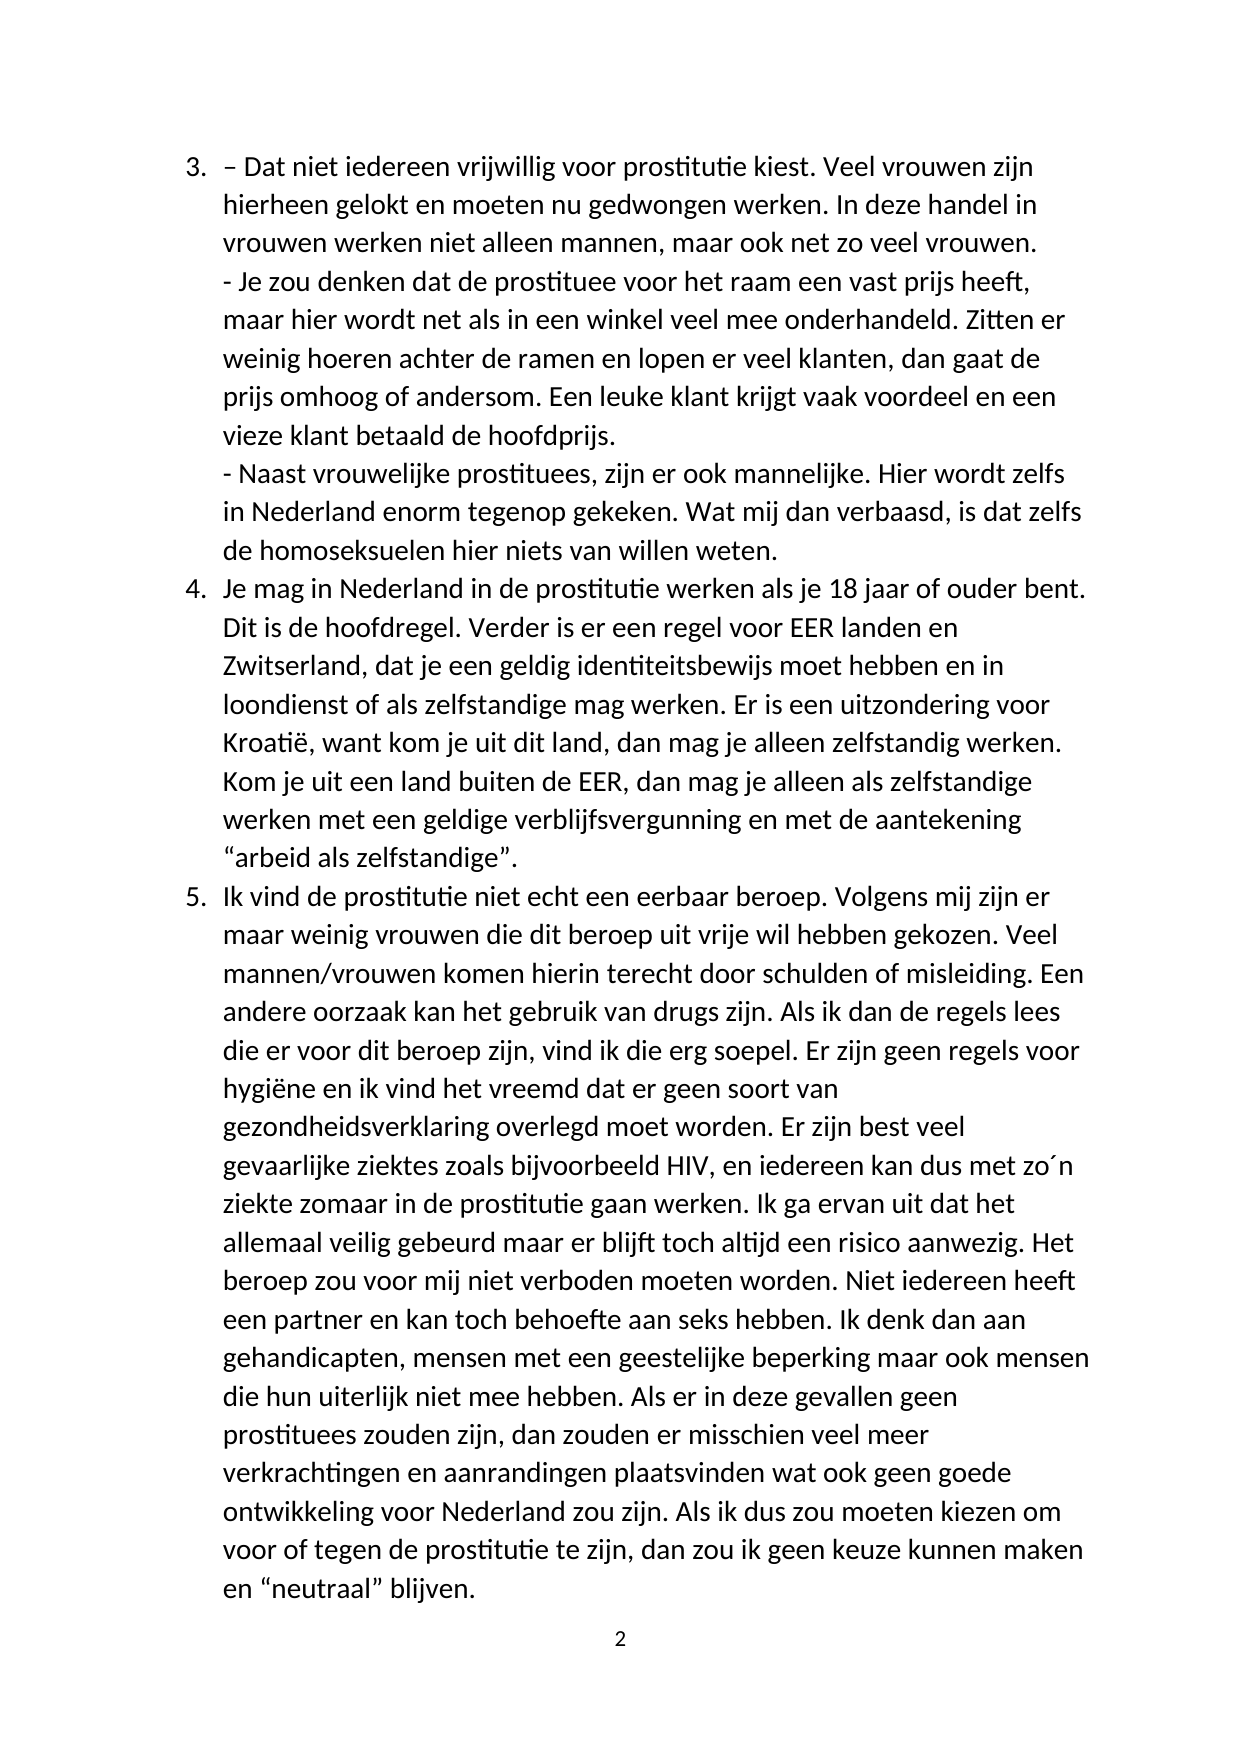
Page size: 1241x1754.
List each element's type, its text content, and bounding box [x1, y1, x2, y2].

list Je mag in Nederland in de prostitutie werken als je 18 jaar of ouder bent. Dit is de hoofdregel. Verder is er een regel voor EER landen en Zwitserland, dat je een geldig identiteitsbewijs moet hebben en in loondienst of als zelfstandige mag werken. Er is een uitzondering voor Kroatië, want kom je uit dit land, dan mag je alleen zelfstandig werken. Kom je uit een land buiten de EER, dan mag je alleen als zelfstandige werken met een geldige verblijfsvergunning en met de aantekening “arbeid als zelfstandige”. [185, 570, 1093, 875]
list – Dat niet iedereen vrijwillig voor prostitutie kiest. Veel vrouwen zijn hierheen gelokt en moeten nu gedwongen werken. In deze handel in vrouwen werken niet alleen mannen, maar ook net zo veel vrouwen. [185, 148, 1093, 260]
list - Naast vrouwelijke prostituees, zijn er ook mannelijke. Hier wordt zelfs in Nederland enorm tegenop gekeken. Wat mij dan verbaasd, is dat zelfs de homoseksuelen hier niets van willen weten. [223, 455, 1093, 568]
list Ik vind de prostitutie niet echt een eerbaar beroep. Volgens mij zijn er maar weinig vrouwen die dit beroep uit vrije wil hebben gekozen. Veel mannen/vrouwen komen hierin terecht door schulden of misleiding. Een andere oorzaak kan het gebruik van drugs zijn. Als ik dan de regels lees die er voor dit beroep zijn, vind ik die erg soepel. Er zijn geen regels voor hygiëne en ik vind het vreemd dat er geen soort van gezondheidsverklaring overlegd moet worden. Er zijn best veel gevaarlijke ziektes zoals bijvoorbeeld HIV, en iedereen kan dus met zo´n ziekte zomaar in de prostitutie gaan werken. Ik ga ervan uit dat het allemaal veilig gebeurd maar er blijft toch altijd een risico aanwezig. Het beroep zou voor mij niet verboden moeten worden. Niet iedereen heeft een partner en kan toch behoefte aan seks hebben. Ik denk dan aan gehandicapten, mensen met een geestelijke beperking maar ook mensen die hun uiterlijk niet mee hebben. Als er in deze gevallen geen prostituees zouden zijn, dan zouden er misschien veel meer verkrachtingen en aanrandingen plaatsvinden wat ook geen goede ontwikkeling voor Nederland zou zijn. Als ik dus zou moeten kiezen om voor of tegen de prostitutie te zijn, dan zou ik geen keuze kunnen maken en “neutraal” blijven. [185, 878, 1093, 1605]
list - Je zou denken dat de prostituee voor het raam een vast prijs heeft, maar hier wordt net als in een winkel veel mee onderhandeld. Zitten er weinig hoeren achter de ramen en lopen er veel klanten, dan gaat de prijs omhoog of andersom. Een leuke klant krijgt vaak voordeel en een vieze klant betaald de hoofdprijs. [223, 263, 1093, 452]
